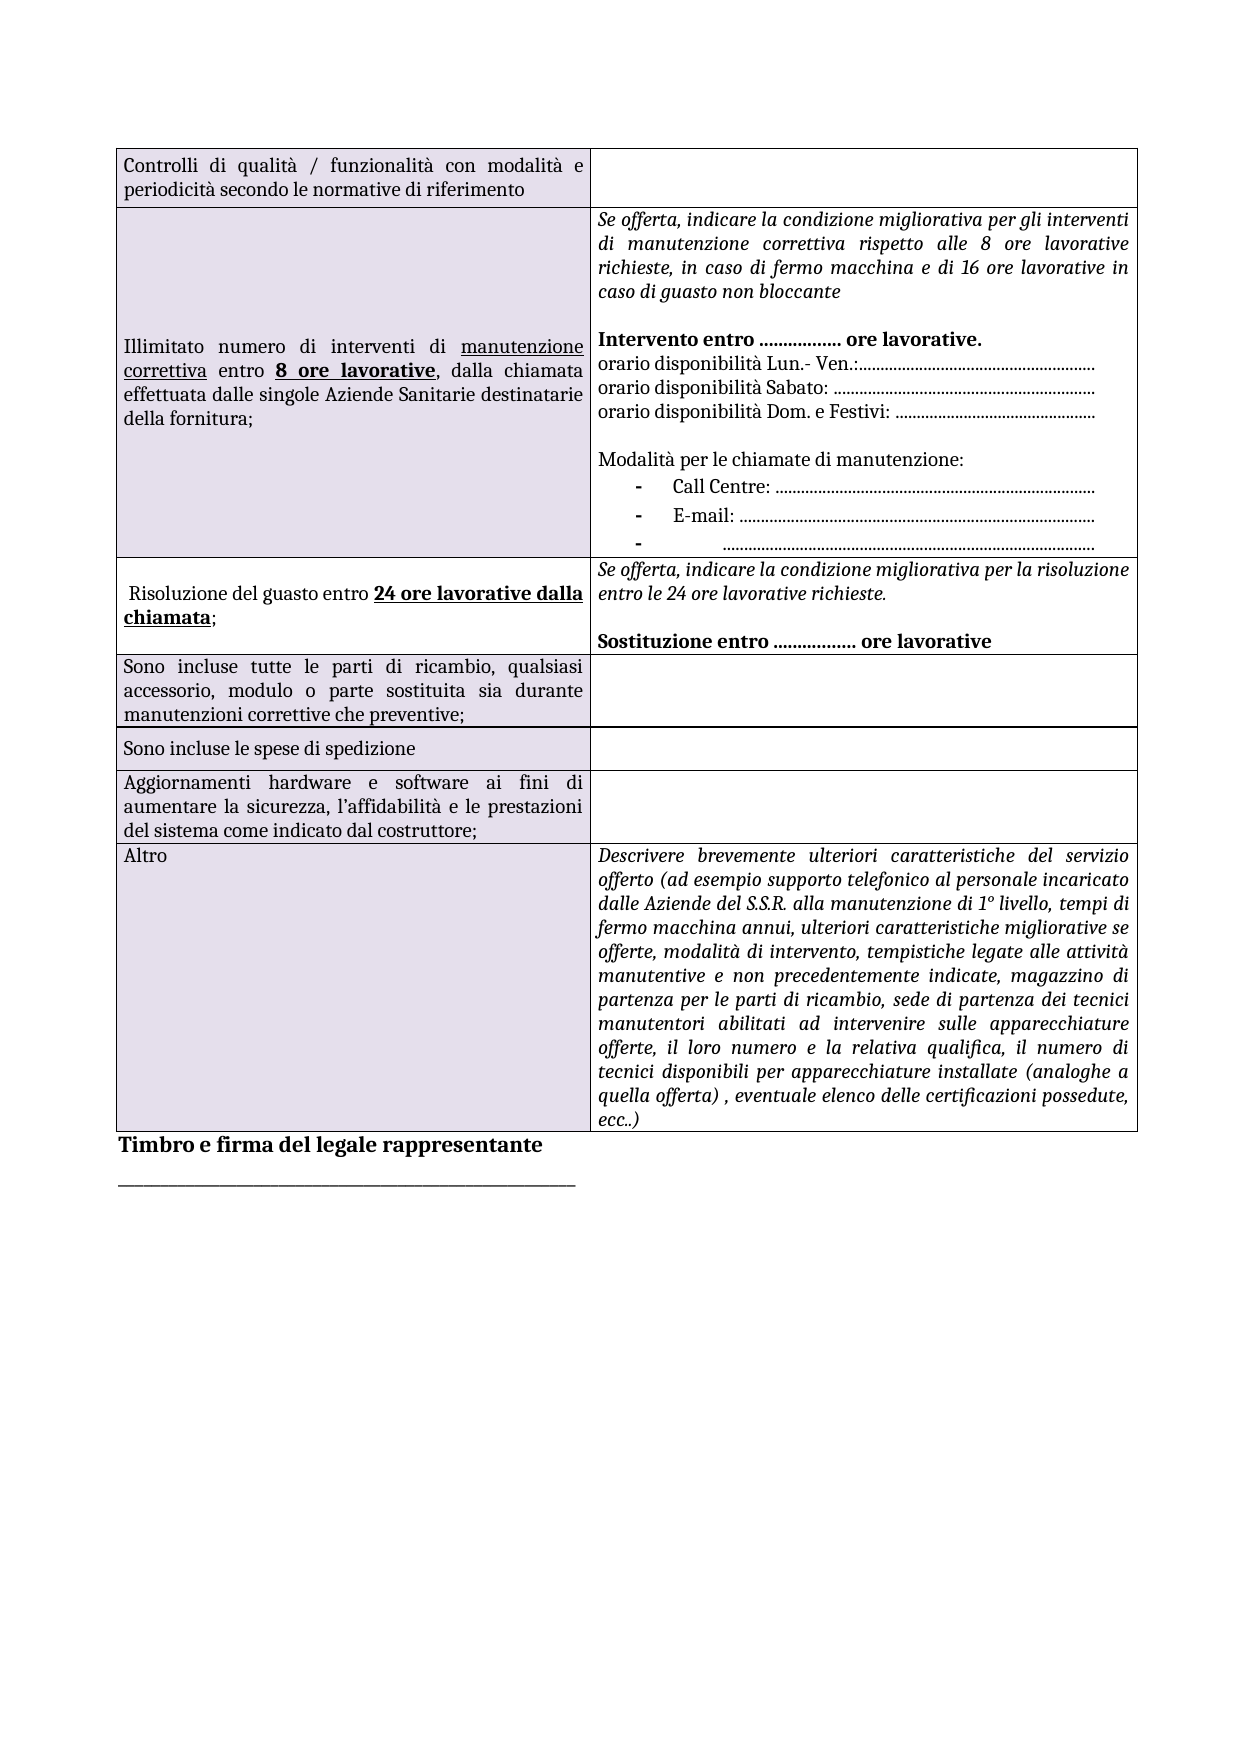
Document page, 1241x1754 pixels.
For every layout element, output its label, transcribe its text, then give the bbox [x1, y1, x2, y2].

table_cell [591, 728, 1137, 770]
text Timbro e firma del legale rappresentante [118, 1132, 1122, 1158]
table_cell Risoluzione del guasto entro 24 ore lavorative dalla chiamata; [117, 558, 590, 653]
table_cell Controlli di qualità / funzionalità con modalità e periodicità secondo le normative di riferimento [117, 149, 590, 207]
table_cell Se offerta, indicare la condizione migliorativa per la risoluzione entro le 24 ore lavorative richieste. Sostituzione entro ore lavorative [591, 558, 1137, 653]
table_cell Descrivere brevemente ulteriori caratteristiche del servizio offerto (ad esempio supporto telefonico al personale incaricato dalle Aziende del S.S.R. alla manutenzione di 1° livello, tempi di fermo macchina annui, ulteriori caratteristiche migliorative se offerte, modalità di intervento, tempistiche legate alle attività manutentive e non precedentemente indicate, magazzino di partenza per le parti di ricambio, sede di partenza dei tecnici manutentori abilitati ad intervenire sulle apparecchiature offerte, il loro numero e la relativa qualifica, il numero di tecnici disponibili per apparecchiature installate (analoghe a quella offerta) , eventuale elenco delle certificazioni possedute, ecc..) [591, 844, 1137, 1131]
table_cell [591, 149, 1137, 207]
table_cell Illimitato numero di interventi di manutenzione correttiva entro 8 ore lavorative, dalla chiamata effettuata dalle singole Aziende Sanitarie destinatarie della fornitura; [117, 208, 590, 557]
table_cell Aggiornamenti hardware e software ai fini di aumentare la sicurezza, l’affidabilità e le prestazioni del sistema come indicato dal costruttore; [117, 771, 590, 843]
table_cell Altro [117, 844, 590, 1131]
table_cell [591, 771, 1137, 843]
table_cell [591, 655, 1137, 726]
table_cell Sono incluse tutte le parti di ricambio, qualsiasi accessorio, modulo o parte sostituita sia durante manutenzioni correttive che preventive; [117, 655, 590, 726]
table_cell Se offerta, indicare la condizione migliorativa per gli interventi di manutenzione correttiva rispetto alle 8 ore lavorative richieste, in caso di fermo macchina e di 16 ore lavorative in caso di guasto non bloccante Intervento entro ore lavorative. orario disponibilità Lun.- Ven.: orario disponibilità Sabato: orario disponibilità Dom. e Festivi: Modalità per le chiamate di manutenzione: Call Centre: E-mail: [591, 208, 1137, 557]
table_cell Sono incluse le spese di spedizione [117, 728, 590, 770]
